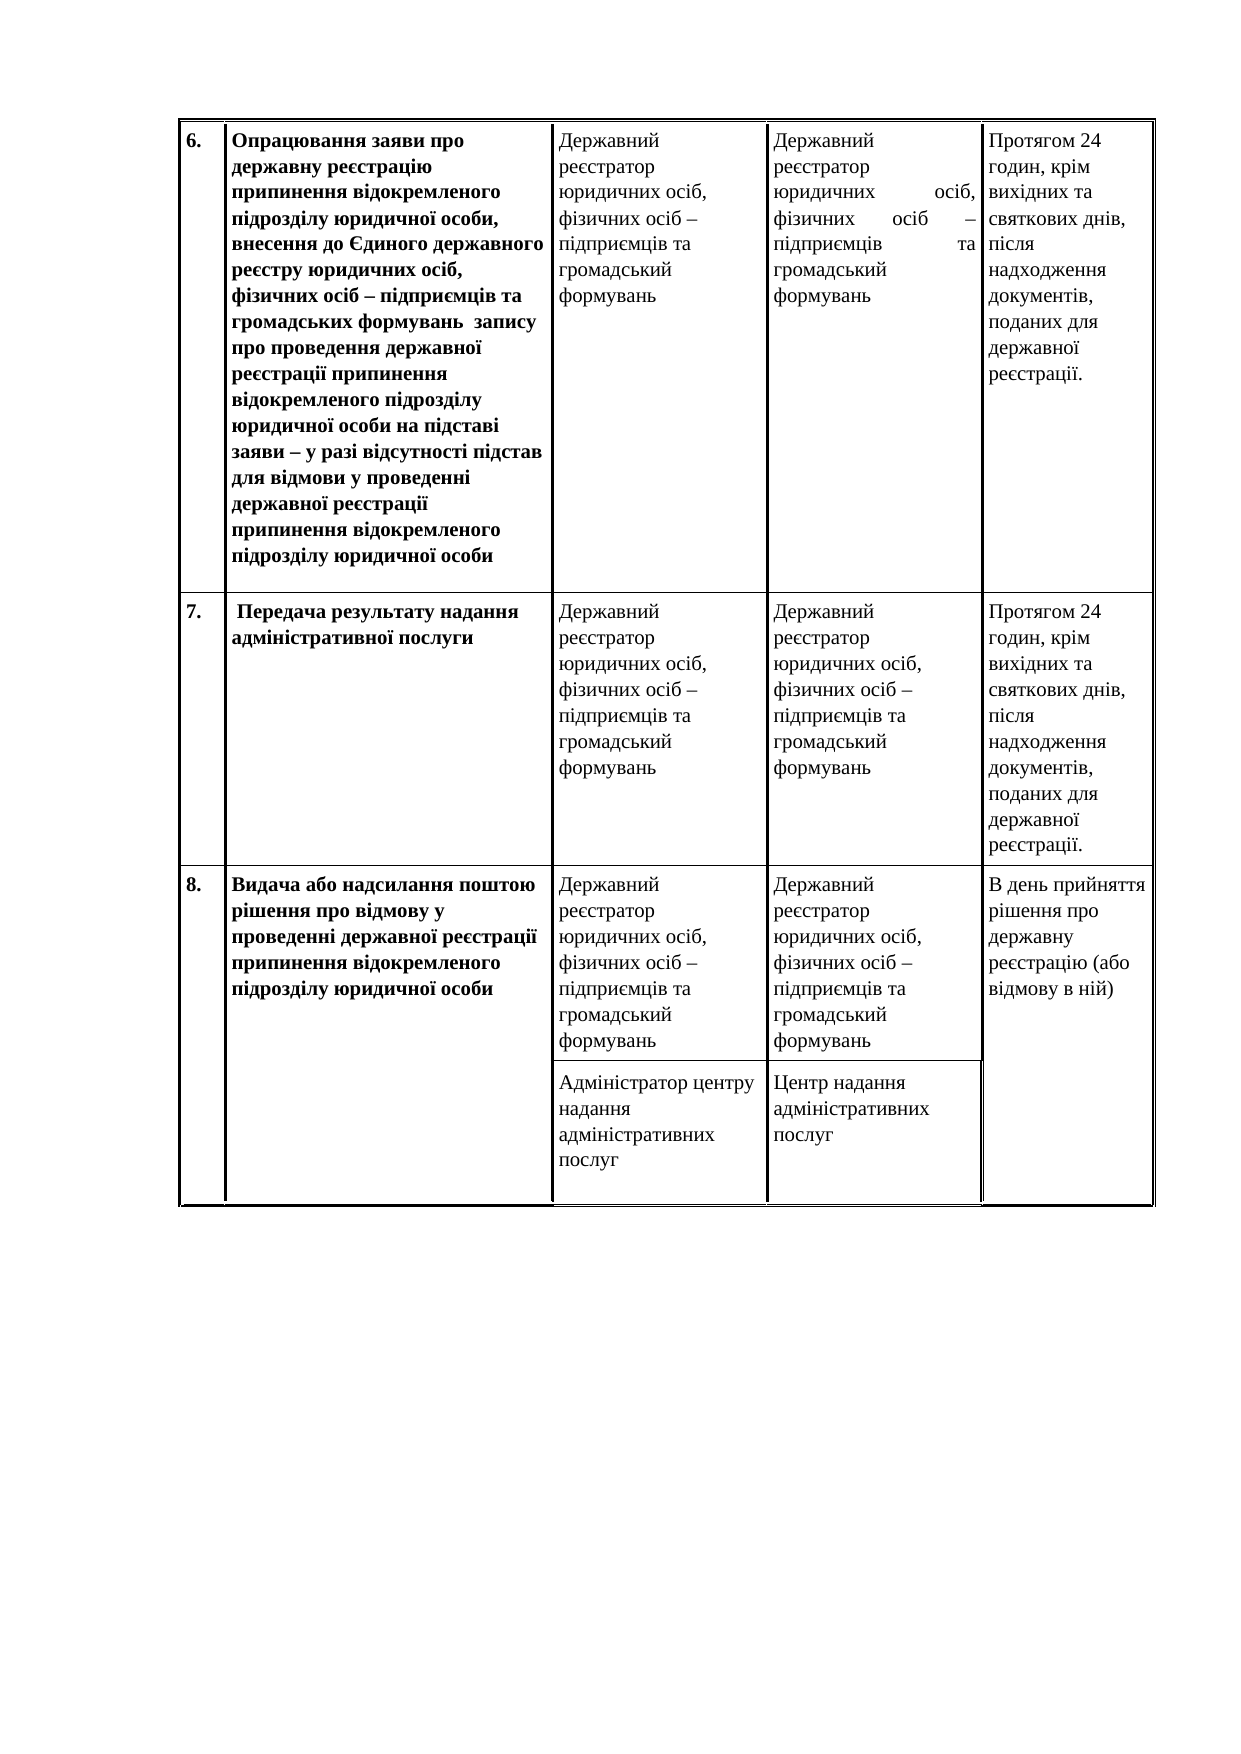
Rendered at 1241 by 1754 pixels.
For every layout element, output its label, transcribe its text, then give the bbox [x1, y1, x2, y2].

table_cell Адміністратор центру надання адміністративних послуг [552, 1061, 767, 1204]
table_cell 7. [181, 593, 224, 865]
table_cell Передача результату надання адміністративної послуги [227, 593, 551, 865]
table_cell Центр надання адміністративних послуг [767, 1061, 982, 1204]
table_cell Опрацювання заяви про державну реєстрацію припинення відокремленого підрозділу юридичної особи, внесення до Єдиного державного реєстру юридичних осіб, фізичних осіб – підприємців та громадських формувань запису про проведення державної реєстрації припинення відокремленого підрозділу юридичної особи на підставі заяви – у разі відсутності підстав для відмови у проведенні державної реєстрації припинення відокремленого підрозділу юридичної особи [225, 122, 552, 592]
table_cell 8. [181, 866, 225, 1204]
table_cell Державний реєстратор юридичних осіб, фізичних осіб – підприємців та громадський формувань [767, 120, 982, 592]
table_cell Протягом 24 годин, крім вихідних та святкових днів, після надходження документів, поданих для державної реєстрації. [982, 122, 1152, 592]
table_cell Державний реєстратор юридичних осіб, фізичних осіб – підприємців та громадський формувань [552, 120, 767, 592]
table_cell Державний реєстратор юридичних осіб, фізичних осіб – підприємців та громадський формувань [554, 866, 766, 1060]
table_cell Видача або надсилання поштою рішення про відмову у проведенні державної реєстрації припинення відокремленого підрозділу юридичної особи [225, 866, 552, 1204]
table_cell Державний реєстратор юридичних осіб, фізичних осіб – підприємців та громадський формувань [769, 866, 981, 1060]
table_cell В день прийняття рішення про державну реєстрацію (або відмову в ній) [982, 866, 1152, 1204]
table_cell Державний реєстратор юридичних осіб, фізичних осіб – підприємців та громадський формувань [769, 593, 981, 865]
table_cell Протягом 24 годин, крім вихідних та святкових днів, після надходження документів, поданих для державної реєстрації. [984, 593, 1152, 865]
table_cell Державний реєстратор юридичних осіб, фізичних осіб – підприємців та громадський формувань [554, 593, 766, 865]
table_cell 6. [181, 120, 225, 592]
